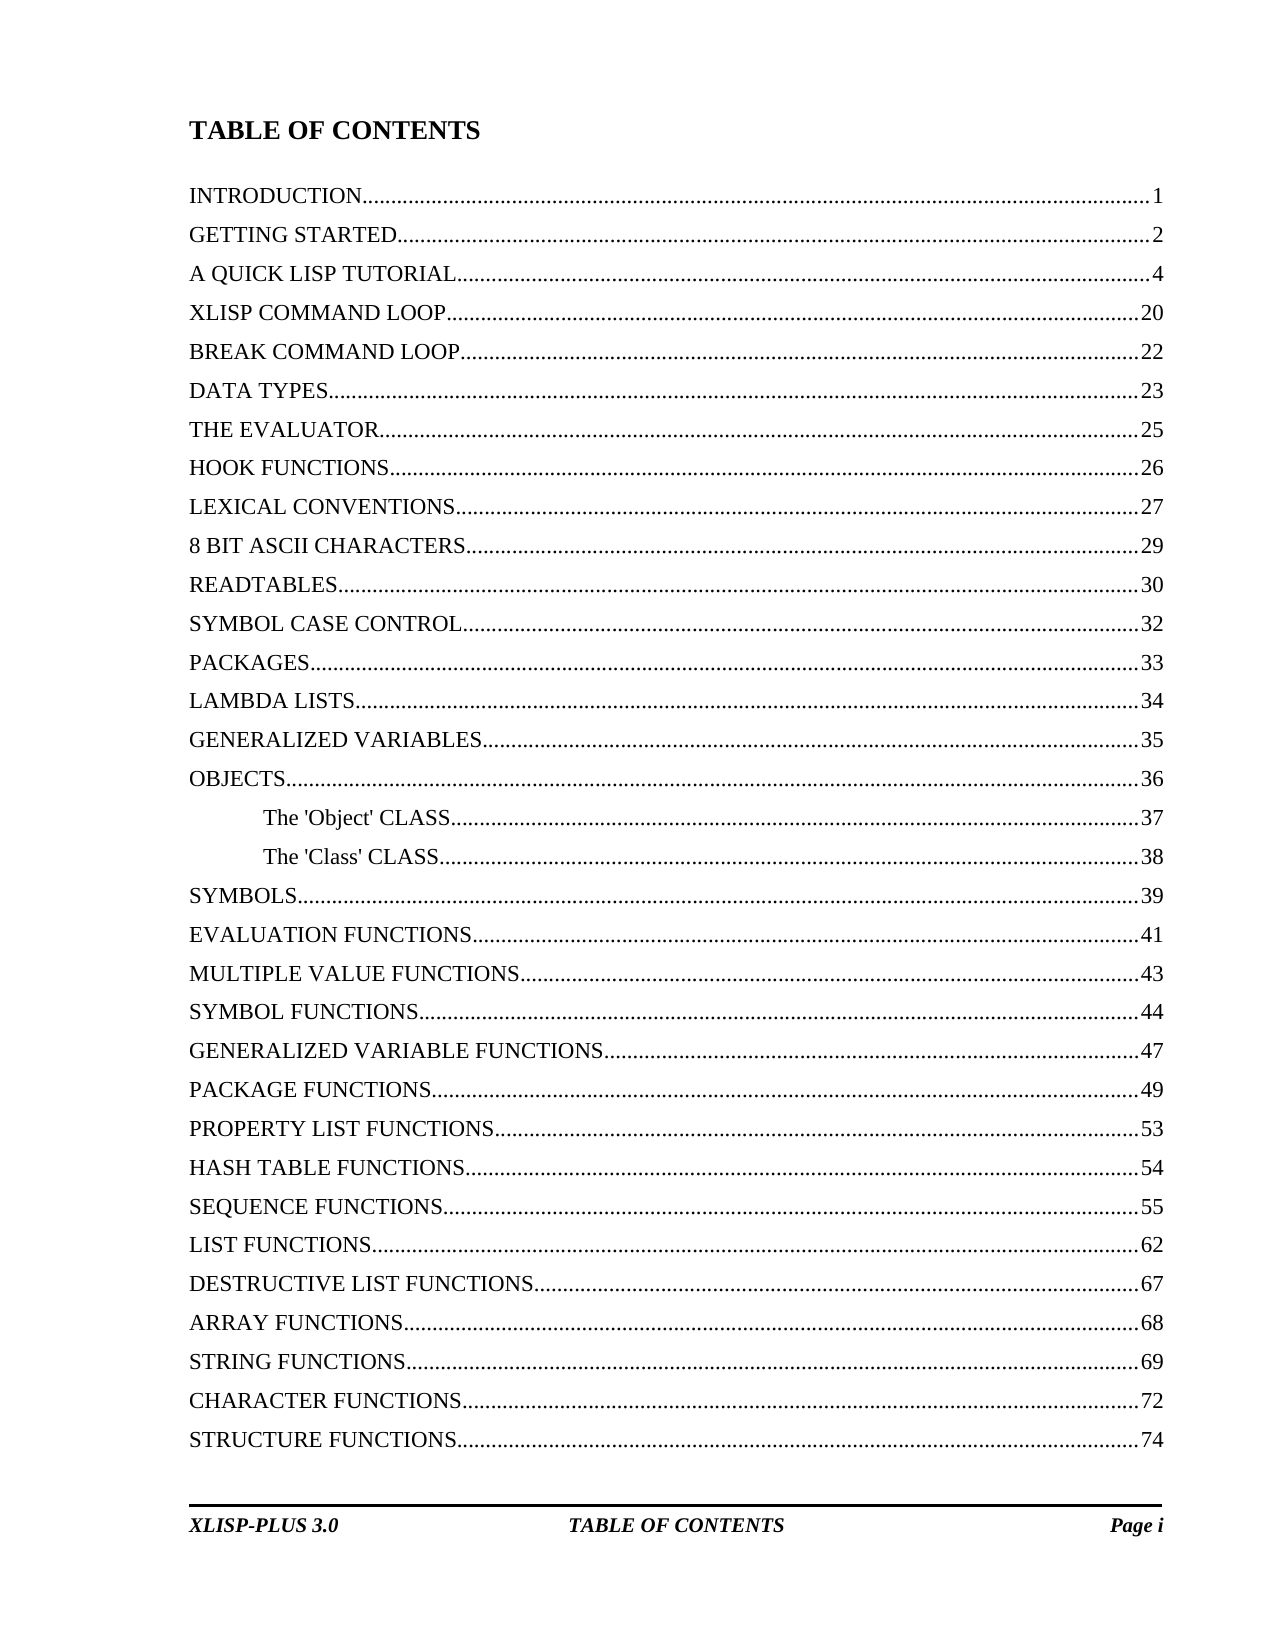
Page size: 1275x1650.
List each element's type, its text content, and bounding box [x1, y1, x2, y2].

text STRING FUNCTIONS 69 [189, 1348, 1074, 1374]
text PACKAGE FUNCTIONS 49 [189, 1076, 1074, 1102]
text LEXICAL CONVENTIONS 27 [189, 493, 1074, 520]
text HOOK FUNCTIONS 26 [189, 454, 1074, 481]
text GENERALIZED VARIABLES 35 [189, 726, 1074, 753]
text SYMBOL FUNCTIONS 44 [189, 998, 1074, 1025]
text BREAK COMMAND LOOP 22 [189, 338, 1074, 364]
text DESTRUCTIVE LIST FUNCTIONS 67 [189, 1270, 1074, 1297]
text LAMBDA LISTS 34 [189, 688, 1074, 714]
text ARRAY FUNCTIONS 68 [189, 1309, 1074, 1336]
text SEQUENCE FUNCTIONS 55 [189, 1193, 1074, 1219]
text SYMBOLS 39 [189, 882, 1074, 908]
text LIST FUNCTIONS 62 [189, 1232, 1074, 1258]
text STRUCTURE FUNCTIONS 74 [189, 1426, 1074, 1452]
text PACKAGES 33 [189, 649, 1074, 675]
text A QUICK LISP TUTORIAL 4 [189, 260, 1074, 287]
text CHARACTER FUNCTIONS 72 [189, 1387, 1074, 1413]
text THE EVALUATOR 25 [189, 416, 1074, 442]
text PROPERTY LIST FUNCTIONS 53 [189, 1115, 1074, 1141]
text HASH TABLE FUNCTIONS 54 [189, 1154, 1074, 1180]
text 8 BIT ASCII CHARACTERS 29 [189, 532, 1074, 558]
text MULTIPLE VALUE FUNCTIONS 43 [189, 959, 1074, 986]
text The 'Class' CLASS 38 [263, 843, 1074, 869]
text XLISP COMMAND LOOP 20 [189, 299, 1074, 325]
text INTRODUCTION 1 [189, 182, 1074, 209]
text OBJECTS 36 [189, 765, 1074, 792]
text EVALUATION FUNCTIONS 41 [189, 921, 1074, 947]
subtitle TABLE OF CONTENTS [189, 114, 1162, 145]
text DATA TYPES 23 [189, 377, 1074, 403]
text SYMBOL CASE CONTROL 32 [189, 610, 1074, 636]
text GETTING STARTED 2 [189, 221, 1074, 248]
text The 'Object' CLASS 37 [263, 804, 1074, 831]
text READTABLES 30 [189, 571, 1074, 597]
text GENERALIZED VARIABLE FUNCTIONS 47 [189, 1037, 1074, 1064]
